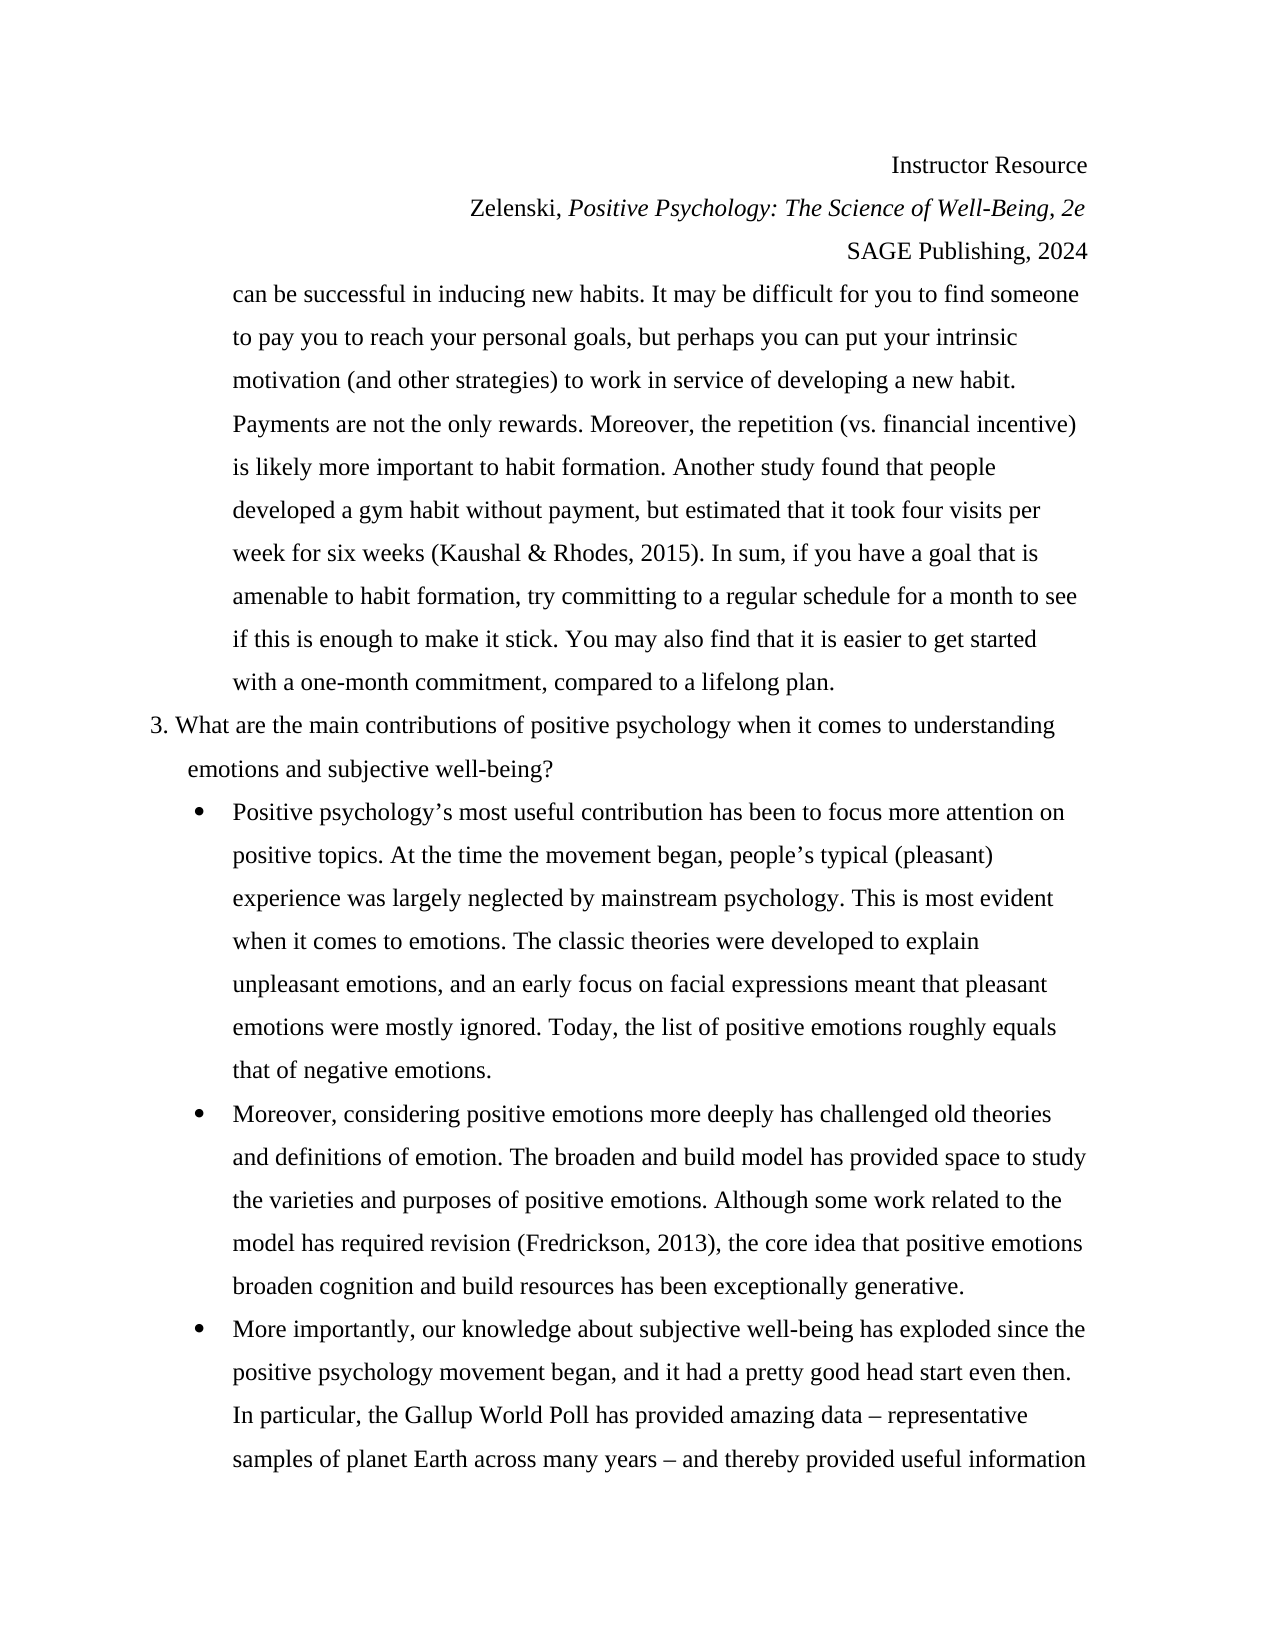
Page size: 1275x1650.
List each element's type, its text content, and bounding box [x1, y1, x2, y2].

text  Moreover, considering positive emotions more deeply has challenged old theories and definitions of emotion. The broaden and build model has provided space to study the varieties and purposes of positive emotions. Although some work related to the model has required revision (Fredrickson, 2013), the core idea that positive emotions broaden cognition and build resources has been exceptionally generative. [195, 1099, 1087, 1300]
text 3. What are the main contributions of positive psychology when it comes to understanding emotions and subjective well-being? [150, 711, 1087, 782]
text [195, 279, 1087, 696]
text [195, 1314, 1087, 1472]
text  Positive psychology’s most useful contribution has been to focus more attention on positive topics. At the time the movement began, people’s typical (pleasant) experience was largely neglected by mainstream psychology. This is most evident when it comes to emotions. The classic theories were developed to explain unpleasant emotions, and an early focus on facial expressions meant that pleasant emotions were mostly ignored. Today, the list of positive emotions roughly equals that of negative emotions. [195, 797, 1087, 1084]
